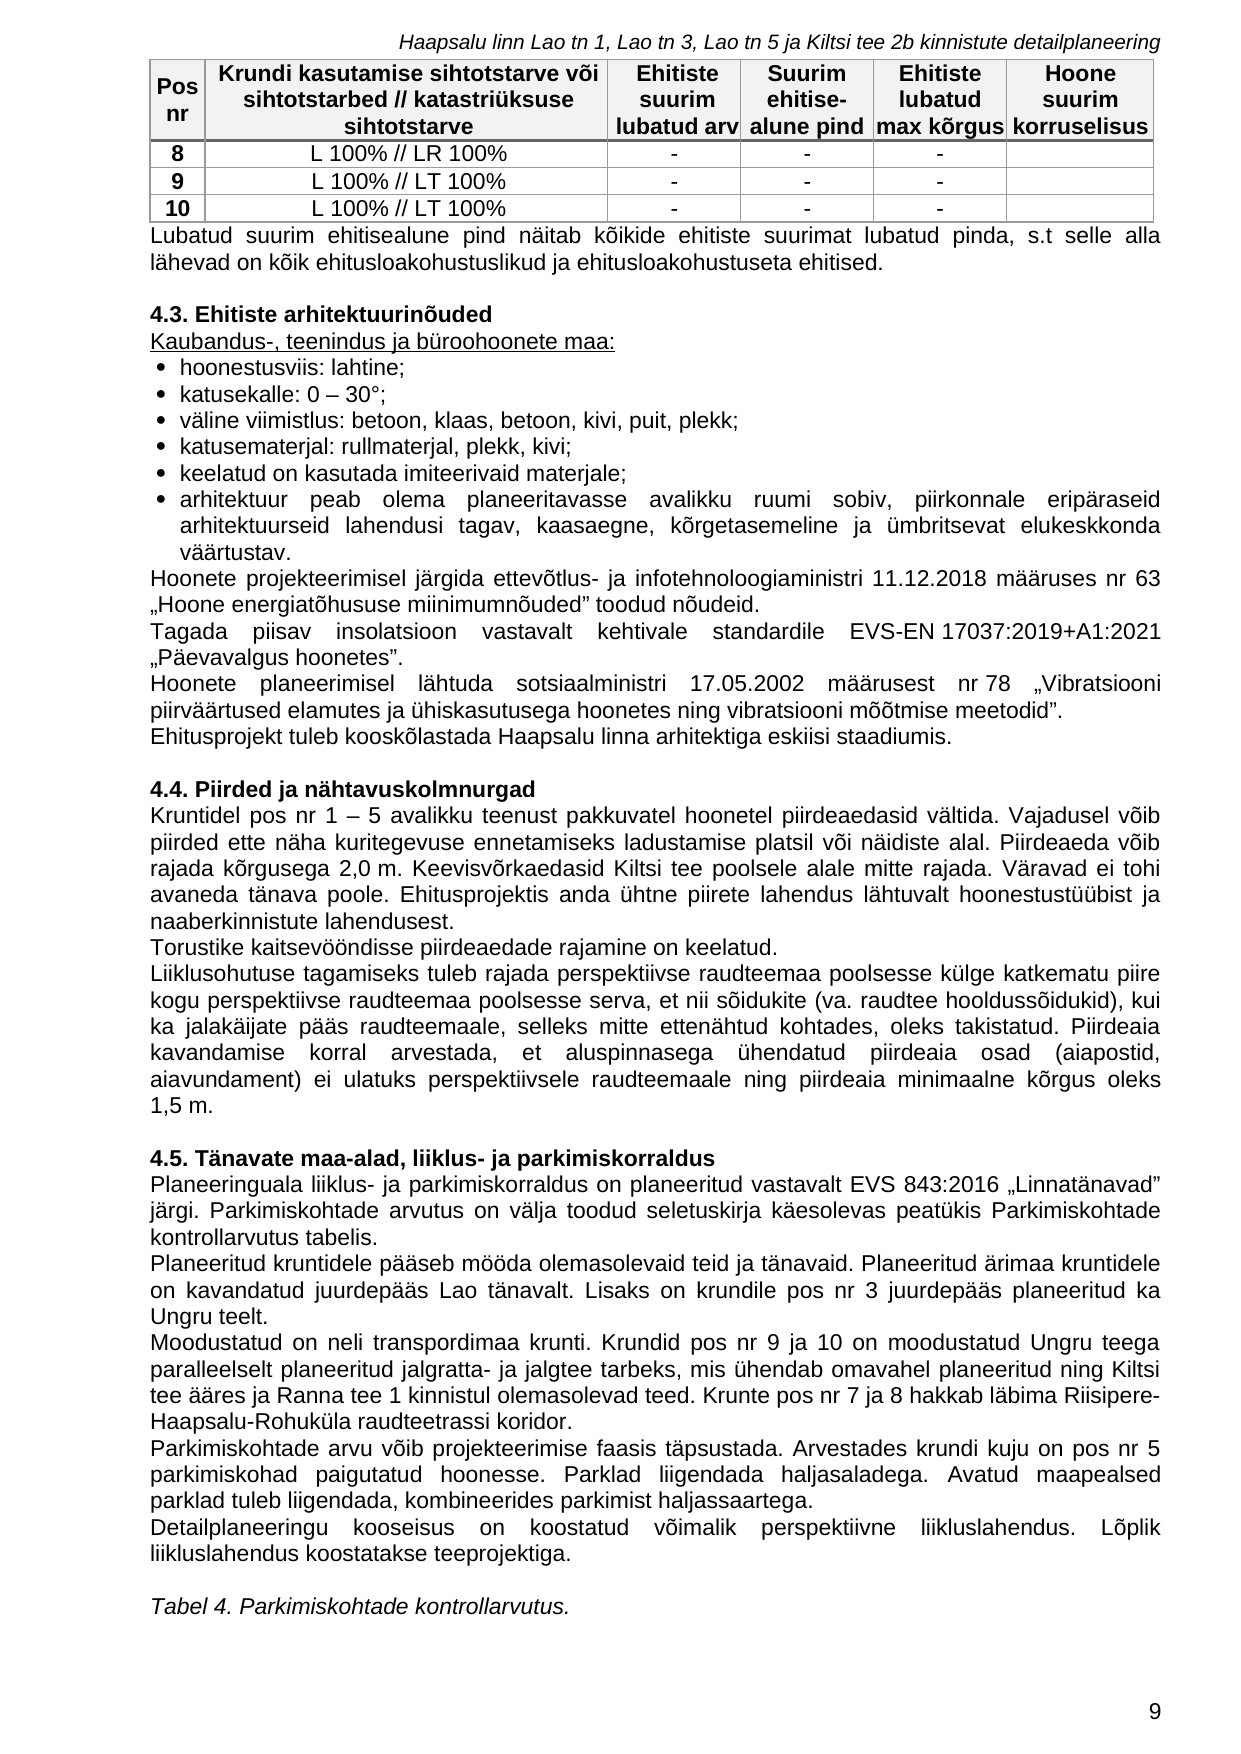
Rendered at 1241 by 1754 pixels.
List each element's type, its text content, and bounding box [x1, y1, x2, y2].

table_cell - [608, 168, 740, 194]
list katusekalle: 0 – 30°; [157, 381, 1161, 407]
text Parkimiskohtade arvu võib projekteerimise faasis täpsustada. Arvestades krundi kuju on pos nr 5 parkimiskohad paigutatud hoonesse. Parklad liigendada haljasaladega. Avatud maapealsed parklad tuleb liigendada, kombineerides parkimist haljassaartega. [150, 1435, 1161, 1514]
table_cell - [608, 142, 740, 167]
table_cell - [874, 142, 1006, 167]
table_cell [1007, 168, 1153, 194]
text Liiklusohutuse tagamiseks tuleb rajada perspektiivse raudteemaa poolsesse külge katkematu piire kogu perspektiivse raudteemaa poolsesse serva, et nii sõidukite (va. raudtee hooldussõidukid), kui ka jalakäijate pääs raudteemaale, selleks mitte ettenähtud kohtades, oleks takistatud. Piirdeaia kavandamise korral arvestada, et aluspinnasega ühendatud piirdeaia osad (aiapostid, aiavundament) ei ulatuks perspektiivsele raudteemaale ning piirdeaia minimaalne kõrgus oleks 1,5 m. [150, 960, 1161, 1118]
text Planeeritud kruntidele pääseb mööda olemasolevaid teid ja tänavaid. Planeeritud ärimaa kruntidele on kavandatud juurdepääs Lao tänavalt. Lisaks on krundile pos nr 3 juurdepääs planeeritud ka Ungru teelt. [150, 1250, 1161, 1329]
table_cell - [741, 195, 873, 221]
table_cell - [874, 195, 1006, 221]
table_cell [1007, 195, 1153, 221]
text Detailplaneeringu kooseisus on koostatud võimalik perspektiivne liikluslahendus. Lõplik liikluslahendus koostatakse teeprojektiga. [150, 1514, 1161, 1566]
text Kruntidel pos nr 1 – 5 avalikku teenust pakkuvatel hoonetel piirdeaedasid vältida. Vajadusel võib piirded ette näha kuritegevuse ennetamiseks ladustamise platsil või näidiste alal. Piirdeaeda võib rajada kõrgusega 2,0 m. Keevisvõrkaedasid Kiltsi tee poolsele alale mitte rajada. Väravad ei tohi avaneda tänava poole. Ehitusprojektis anda ühtne piirete lahendus lähtuvalt hoonestustüübist ja naaberkinnistute lahendusest. [150, 802, 1161, 934]
text Hoonete planeerimisel lähtuda sotsiaalministri 17.05.2002 määrusest nr 78 „Vibratsiooni piirväärtused elamutes ja ühiskasutusega hoonetes ning vibratsiooni mõõtmise meetodid”. [150, 670, 1161, 723]
list katusematerjal: rullmaterjal, plekk, kivi; [157, 433, 1161, 459]
text Moodustatud on neli transpordimaa krunti. Krundid pos nr 9 ja 10 on moodustatud Ungru teega paralleelselt planeeritud jalgratta- ja jalgtee tarbeks, mis ühendab omavahel planeeritud ning Kiltsi tee ääres ja Ranna tee 1 kinnistul olemasolevad teed. Krunte pos nr 7 ja 8 hakkab läbima Riisipere-Haapsalu-Rohuküla raudteetrassi koridor. [150, 1329, 1161, 1435]
table_header Ehitiste lubatud max kõrgus [874, 60, 1006, 139]
text Lubatud suurim ehitisealune pind näitab kõikide ehitiste suurimat lubatud pinda, s.t selle alla lähevad on kõik ehitusloakohustuslikud ja ehitusloakohustuseta ehitised. [150, 222, 1161, 275]
table_cell 10 [151, 195, 204, 221]
table_cell - [741, 142, 873, 167]
text Torustike kaitsevööndisse piirdeaedade rajamine on keelatud. [150, 934, 1161, 960]
table_header Ehitiste suurim lubatud arv [608, 60, 740, 139]
text Tagada piisav insolatsioon vastavalt kehtivale standardile EVS-EN 17037:2019+A1:2021 „Päevavalgus hoonetes”. [150, 618, 1161, 670]
subtitle Ehitiste arhitektuurinõuded [150, 301, 1161, 328]
table_cell - [874, 168, 1006, 194]
table_cell L 100% // LR 100% [206, 142, 607, 167]
table_cell - [608, 195, 740, 221]
table_cell 8 [151, 142, 204, 167]
table_cell [1007, 142, 1153, 167]
table_header Suurim ehitise- alune pind [741, 60, 873, 139]
text Kaubandus-, teenindus ja büroohoonete maa: [150, 328, 1161, 354]
subtitle Tänavate maa-alad, liiklus- ja parkimiskorraldus [150, 1145, 1161, 1171]
table_header Krundi kasutamise sihtotstarve või sihtotstarbed // katastriüksuse sihtotstarve [206, 60, 607, 139]
list arhitektuur peab olema planeeritavasse avalikku ruumi sobiv, piirkonnale eripäraseid arhitektuurseid lahendusi tagav, kaasaegne, kõrgetasemeline ja ümbritsevat elukeskkonda väärtustav. [157, 486, 1161, 565]
list väline viimistlus: betoon, klaas, betoon, kivi, puit, plekk; [157, 407, 1161, 433]
table_cell - [741, 168, 873, 194]
text Tabel 4. Parkimiskohtade kontrollarvutus. [150, 1593, 1161, 1619]
table_header Hoone suurim korruselisus [1007, 60, 1153, 139]
subtitle Piirded ja nähtavuskolmnurgad [150, 776, 1161, 802]
list keelatud on kasutada imiteerivaid materjale; [157, 459, 1161, 486]
list hoonestusviis: lahtine; [157, 354, 1161, 381]
text Ehitusprojekt tuleb kooskõlastada Haapsalu linna arhitektiga eskiisi staadiumis. [150, 723, 1161, 749]
table_cell L 100% // LT 100% [206, 195, 607, 221]
text Planeeringuala liiklus- ja parkimiskorraldus on planeeritud vastavalt EVS 843:2016 „Linnatänavad” järgi. Parkimiskohtade arvutus on välja toodud seletuskirja käesolevas peatükis Parkimiskohtade kontrollarvutus tabelis. [150, 1171, 1161, 1250]
table_cell 9 [151, 168, 204, 194]
text Hoonete projekteerimisel järgida ettevõtlus- ja infotehnoloogiaministri 11.12.2018 määruses nr 63 „Hoone energiatõhususe miinimumnõuded” toodud nõudeid. [150, 565, 1161, 618]
table_header Pos nr [151, 60, 204, 139]
table_cell L 100% // LT 100% [206, 168, 607, 194]
